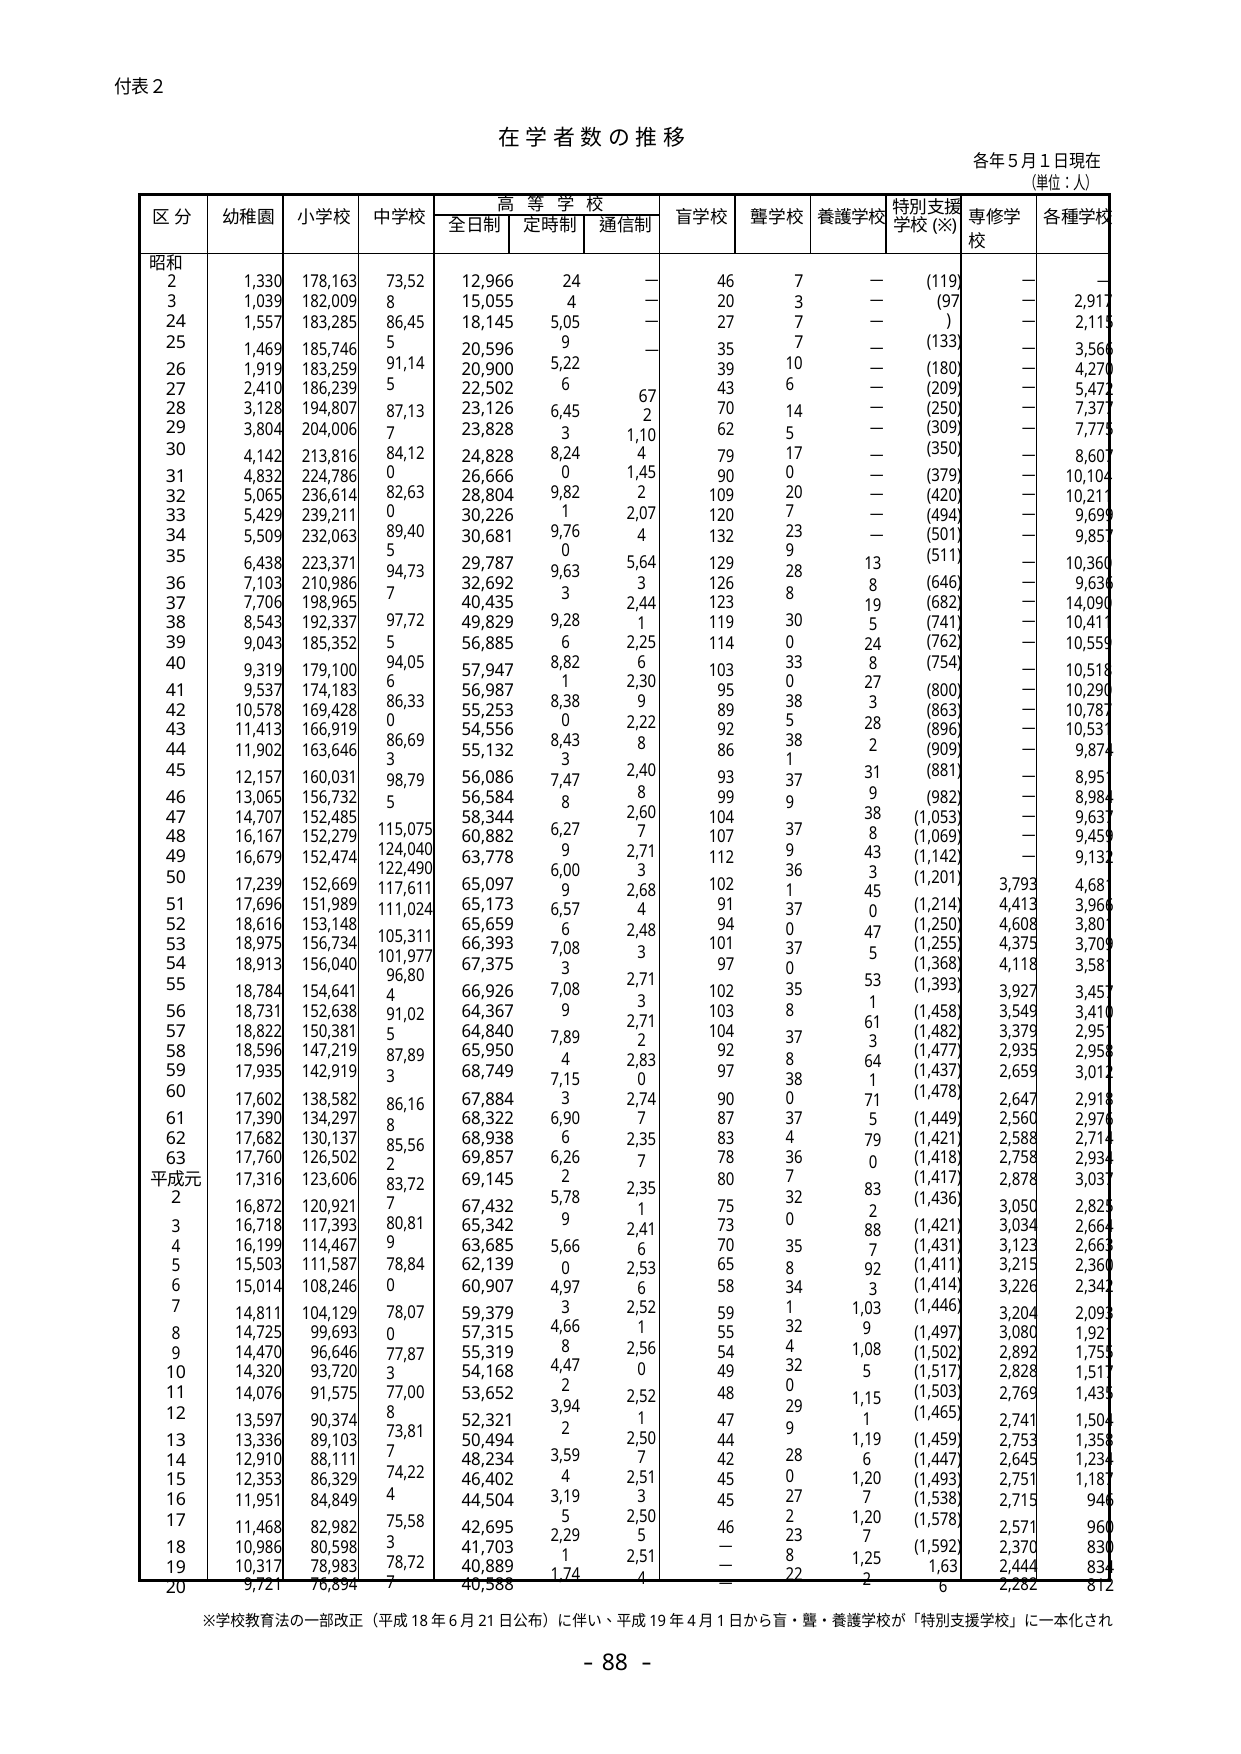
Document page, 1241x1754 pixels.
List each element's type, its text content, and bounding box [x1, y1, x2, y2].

subtitle 各年５月１日現在 [974, 149, 1121, 171]
text （単位：人） [1024, 171, 1121, 194]
text 在 学 者 数 の 推 移 [498, 122, 746, 152]
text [203, 1610, 1121, 1631]
subtitle 付表２ [114, 73, 169, 98]
